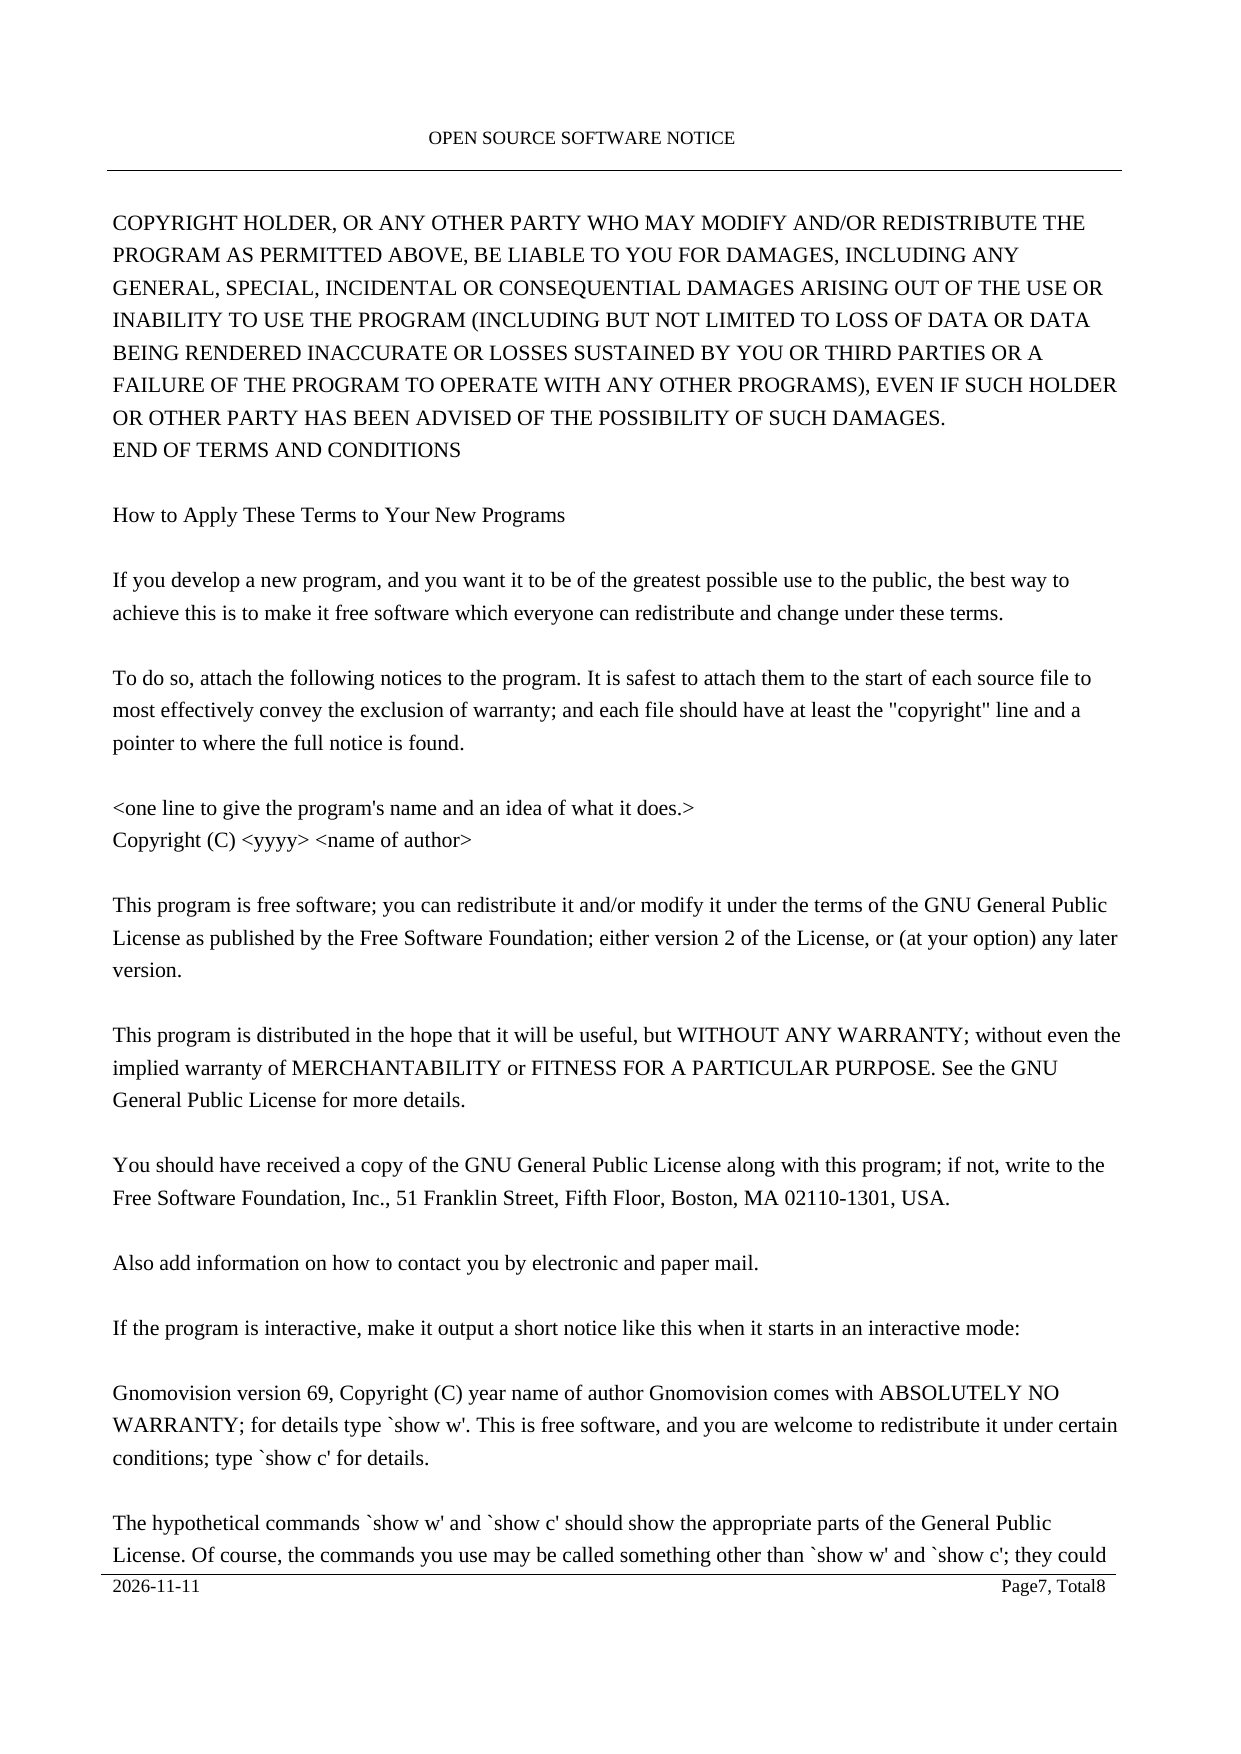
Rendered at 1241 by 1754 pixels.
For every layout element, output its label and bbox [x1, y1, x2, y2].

text [112, 206, 1128, 1571]
